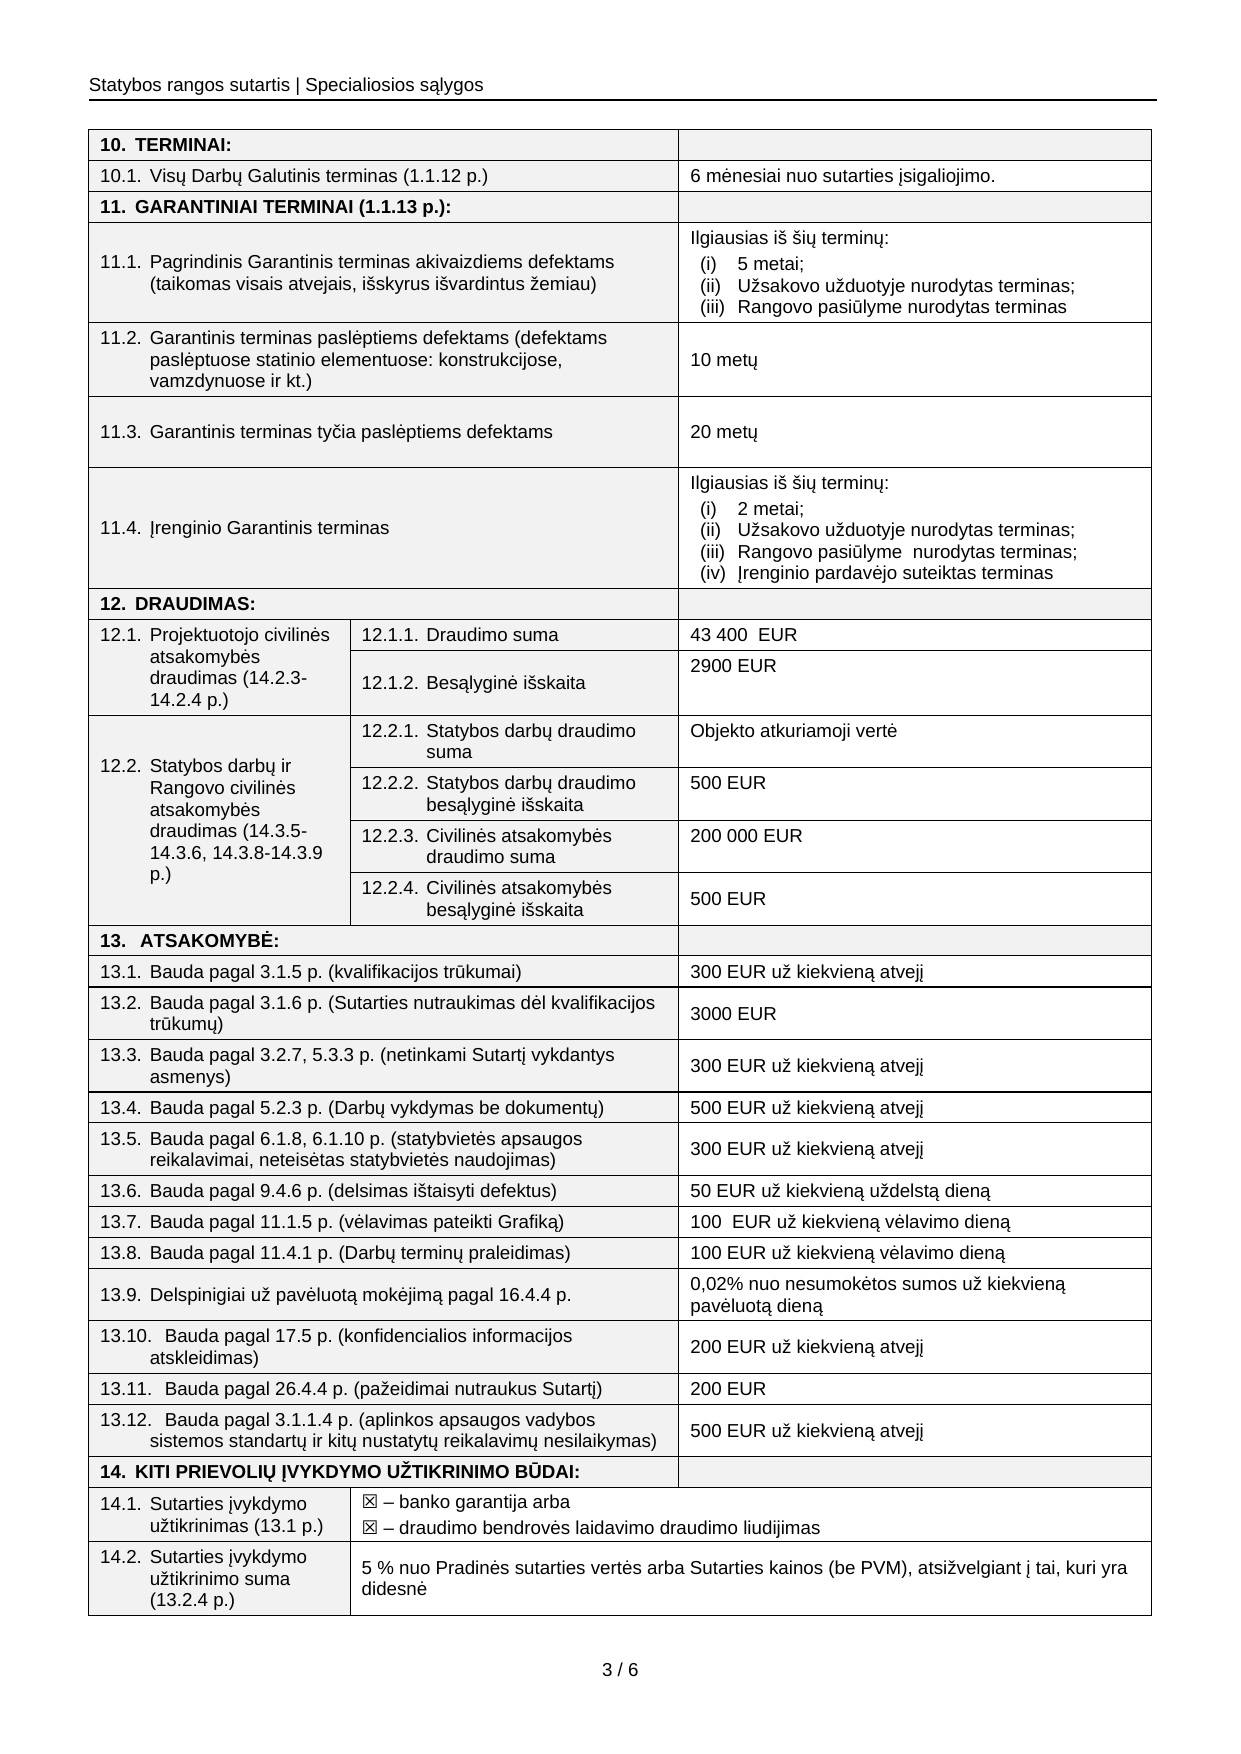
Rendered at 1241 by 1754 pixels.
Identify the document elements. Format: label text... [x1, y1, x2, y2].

table_cell KITI PRIEVOLIŲ ĮVYKDYMO UŽTIKRINIMO BŪDAI: [89, 1457, 678, 1487]
table_cell GARANTINIAI TERMINAI (1.1.13 p.): [89, 192, 678, 222]
table_cell Bauda pagal 9.4.6 p. (delsimas ištaisyti defektus) [89, 1176, 678, 1206]
table_cell 2900 EUR [679, 651, 1151, 714]
table_cell Garantinis terminas paslėptiems defektams (defektams paslėptuose statinio elementuose: konstrukcijose, vamzdynuose ir kt.) [89, 323, 678, 396]
table_cell Statybos darbų draudimo besąlyginė išskaita [351, 768, 678, 819]
table_cell 100 EUR už kiekvieną vėlavimo dieną [679, 1238, 1151, 1268]
table_cell 200 EUR [679, 1374, 1151, 1403]
table_cell 50 EUR už kiekvieną uždelstą dieną [679, 1176, 1151, 1206]
table_cell 500 EUR [679, 768, 1151, 819]
table_cell Bauda pagal 6.1.8, 6.1.10 p. (statybvietės apsaugos reikalavimai, neteisėtas statybvietės naudojimas) [89, 1123, 678, 1175]
table_cell 0,02% nuo nesumokėtos sumos už kiekvieną pavėluotą dieną [679, 1269, 1151, 1320]
table_cell Visų Darbų Galutinis terminas (1.1.12 p.) [89, 161, 678, 191]
table_cell Bauda pagal 17.5 p. (konfidencialios informacijos atskleidimas) [89, 1321, 678, 1373]
table_cell 500 EUR už kiekvieną atvejį [679, 1405, 1151, 1456]
table_cell TERMINAI: [89, 130, 678, 160]
table_cell 5 % nuo Pradinės sutarties vertės arba Sutarties kainos (be PVM), atsižvelgiant į tai, kuri yra didesnė [351, 1542, 1151, 1615]
table_cell 100 EUR už kiekvieną vėlavimo dieną [679, 1207, 1151, 1237]
table_cell [679, 1457, 1151, 1487]
table_cell Sutarties įvykdymo užtikrinimas (13.1 p.) [89, 1488, 350, 1541]
table_cell Ilgiausias iš šių terminų: 5 metai; Užsakovo užduotyje nurodytas terminas; Rangovo pasiūlyme nurodytas terminas [679, 223, 1151, 322]
table_cell 43 400 EUR [679, 620, 1151, 650]
table_cell Bauda pagal 3.1.5 p. (kvalifikacijos trūkumai) [89, 956, 678, 986]
table_cell Įrenginio Garantinis terminas [89, 468, 678, 588]
table_cell Bauda pagal 3.1.6 p. (Sutarties nutraukimas dėl kvalifikacijos trūkumų) [89, 988, 678, 1039]
table_cell Draudimo suma [351, 620, 678, 650]
table_cell Bauda pagal 5.2.3 p. (Darbų vykdymas be dokumentų) [89, 1093, 678, 1122]
table_cell Garantinis terminas tyčia paslėptiems defektams [89, 397, 678, 467]
table_cell 200 EUR už kiekvieną atvejį [679, 1321, 1151, 1373]
table_cell 500 EUR už kiekvieną atvejį [679, 1093, 1151, 1122]
table_cell Bauda pagal 3.2.7, 5.3.3 p. (netinkami Sutartį vykdantys asmenys) [89, 1040, 678, 1091]
table_cell 500 EUR [679, 873, 1151, 924]
table_cell 200 000 EUR [679, 821, 1151, 872]
table_cell Besąlyginė išskaita [351, 651, 678, 714]
table_cell Bauda pagal 11.4.1 p. (Darbų terminų praleidimas) [89, 1238, 678, 1268]
table_cell Civilinės atsakomybės draudimo suma [351, 821, 678, 872]
table_cell 20 metų [679, 397, 1151, 467]
table_cell – banko garantija arba – draudimo bendrovės laidavimo draudimo liudijimas [351, 1488, 1151, 1541]
table_cell 10 metų [679, 323, 1151, 396]
table_cell 300 EUR už kiekvieną atvejį [679, 1040, 1151, 1091]
table_cell Statybos darbų ir Rangovo civilinės atsakomybės draudimas (14.3.5-14.3.6, 14.3.8-14.3.9 p.) [89, 716, 350, 924]
table_cell 3000 EUR [679, 988, 1151, 1039]
table_cell DRAUDIMAS: [89, 589, 678, 619]
table_cell [679, 192, 1151, 222]
table_cell Objekto atkuriamoji vertė [679, 716, 1151, 767]
table_cell Pagrindinis Garantinis terminas akivaizdiems defektams (taikomas visais atvejais, išskyrus išvardintus žemiau) [89, 223, 678, 322]
table_cell Statybos darbų draudimo suma [351, 716, 678, 767]
table_cell [679, 589, 1151, 619]
table_cell 300 EUR už kiekvieną atvejį [679, 1123, 1151, 1175]
table_cell ATSAKOMYBĖ: [89, 926, 678, 955]
table_cell [679, 130, 1151, 160]
table_cell Bauda pagal 3.1.1.4 p. (aplinkos apsaugos vadybos sistemos standartų ir kitų nustatytų reikalavimų nesilaikymas) [89, 1405, 678, 1456]
table_cell Projektuotojo civilinės atsakomybės draudimas (14.2.3-14.2.4 p.) [89, 620, 350, 714]
table_cell Civilinės atsakomybės besąlyginė išskaita [351, 873, 678, 924]
table_cell Bauda pagal 11.1.5 p. (vėlavimas pateikti Grafiką) [89, 1207, 678, 1237]
table_cell Sutarties įvykdymo užtikrinimo suma (13.2.4 p.) [89, 1542, 350, 1615]
table_cell Bauda pagal 26.4.4 p. (pažeidimai nutraukus Sutartį) [89, 1374, 678, 1403]
table_cell Ilgiausias iš šių terminų: 2 metai; Užsakovo užduotyje nurodytas terminas; Rangovo pasiūlyme nurodytas terminas; Įrenginio pardavėjo suteiktas terminas [679, 468, 1151, 588]
table_cell 6 mėnesiai nuo sutarties įsigaliojimo. [679, 161, 1151, 191]
table_cell Delspinigiai už pavėluotą mokėjimą pagal 16.4.4 p. [89, 1269, 678, 1320]
table_cell [679, 926, 1151, 955]
table_cell 300 EUR už kiekvieną atvejį [679, 956, 1151, 986]
